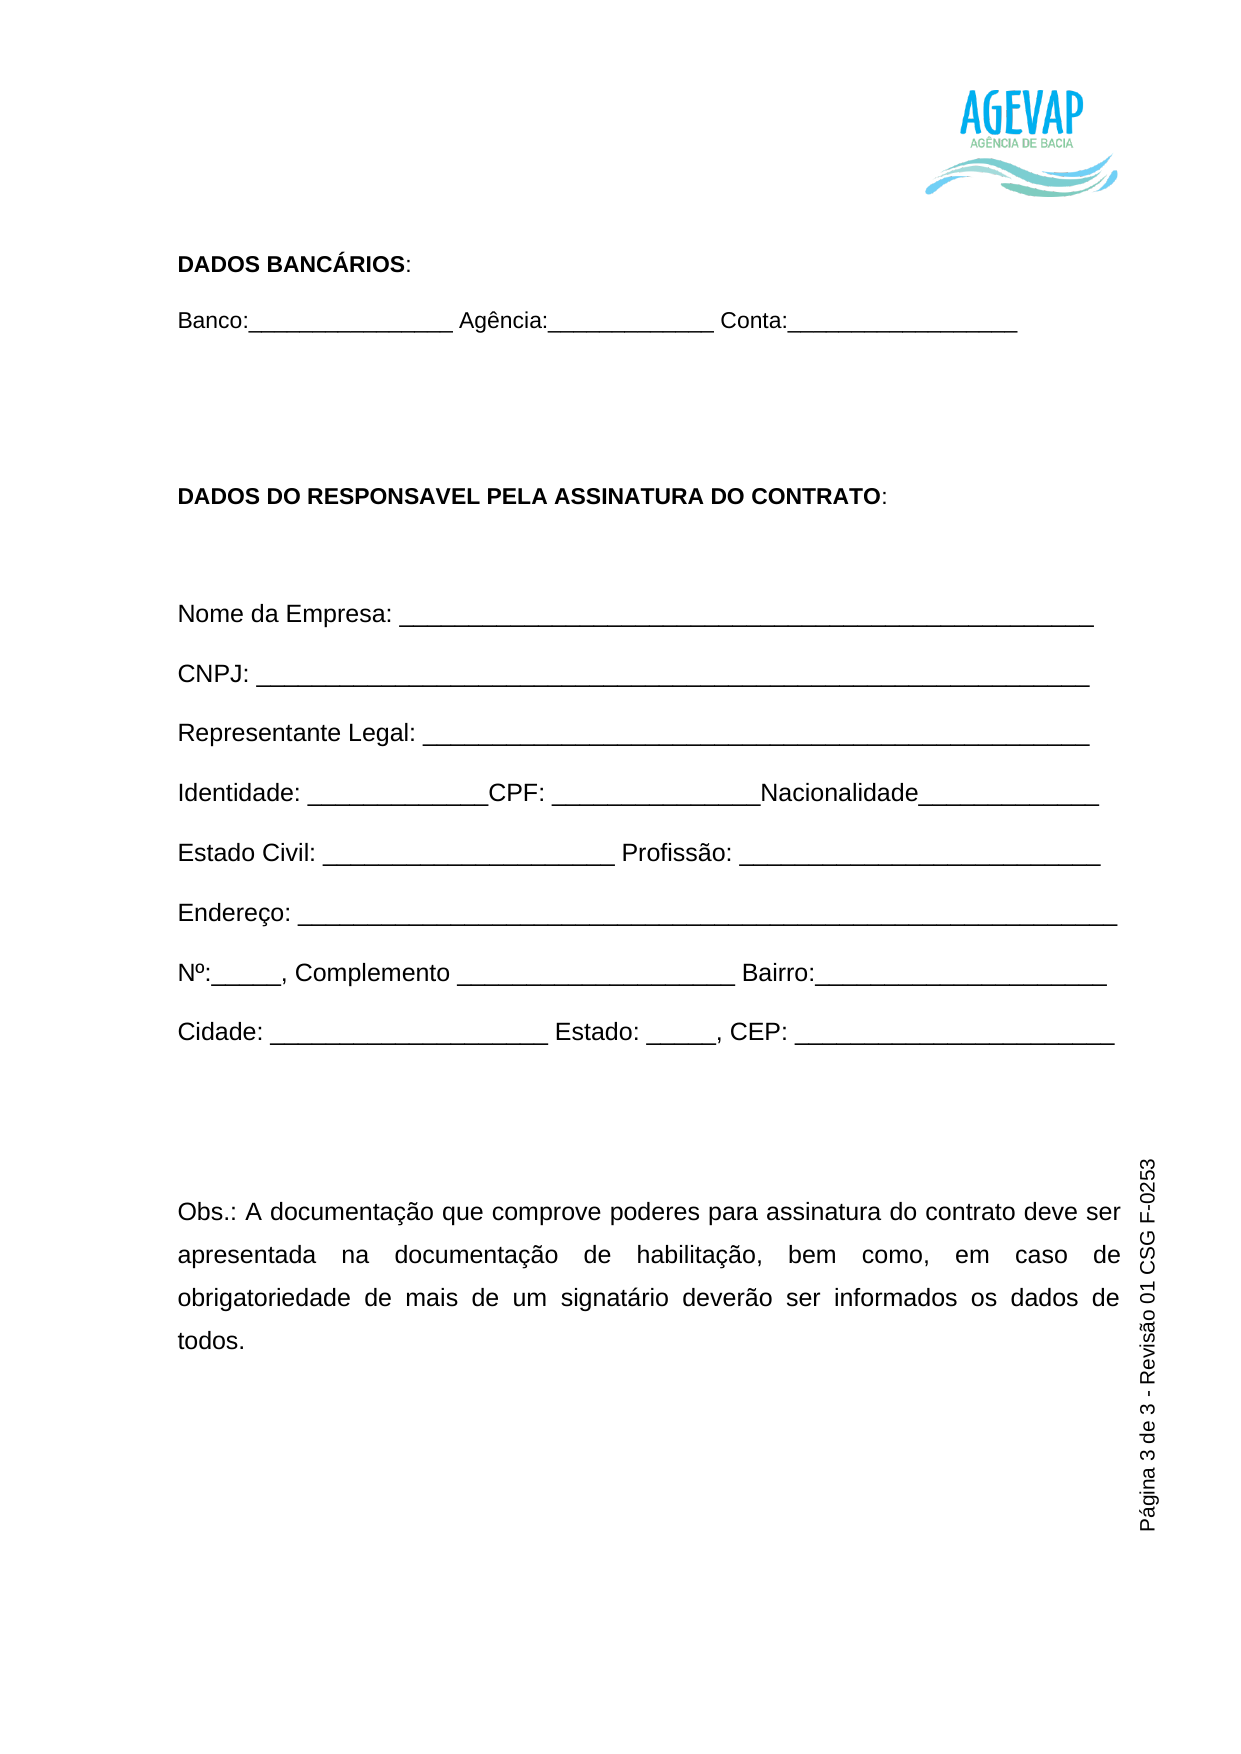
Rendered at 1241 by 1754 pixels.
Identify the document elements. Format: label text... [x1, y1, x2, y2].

picture [969, 107, 973, 118]
text Endereço: ___________________________________________________________ [177, 898, 1122, 927]
text DADOS DO RESPONSAVEL PELA ASSINATURA DO CONTRATO: [177, 483, 1122, 509]
text Identidade: _____________CPF: _______________Nacionalidade_____________ [177, 778, 1122, 807]
text Nome da Empresa: __________________________________________________ [177, 599, 1122, 628]
text Estado Civil: _____________________ Profissão: __________________________ [177, 838, 1122, 867]
text Obs.: A documentação que comprove poderes para assinatura do contrato deve ser apresentada na documentação de habilitação, bem como, em caso de obrigatoriedade de mais de um signatário deverão ser informados os dados de todos. [177, 1197, 1122, 1355]
text Banco:________________ Agência:_____________ Conta:__________________ [177, 307, 1122, 333]
text Representante Legal: ________________________________________________ [177, 718, 1122, 747]
picture [1051, 106, 1055, 118]
picture [1029, 90, 1037, 117]
picture [925, 90, 1118, 197]
text CNPJ: ____________________________________________________________ [177, 659, 1122, 687]
text Nº:_____, Complemento ____________________ Bairro:_____________________ [177, 958, 1122, 986]
picture [1072, 96, 1077, 113]
text Cidade: ____________________ Estado: _____, CEP: _______________________ [177, 1017, 1122, 1046]
text DADOS BANCÁRIOS: [177, 251, 1122, 277]
